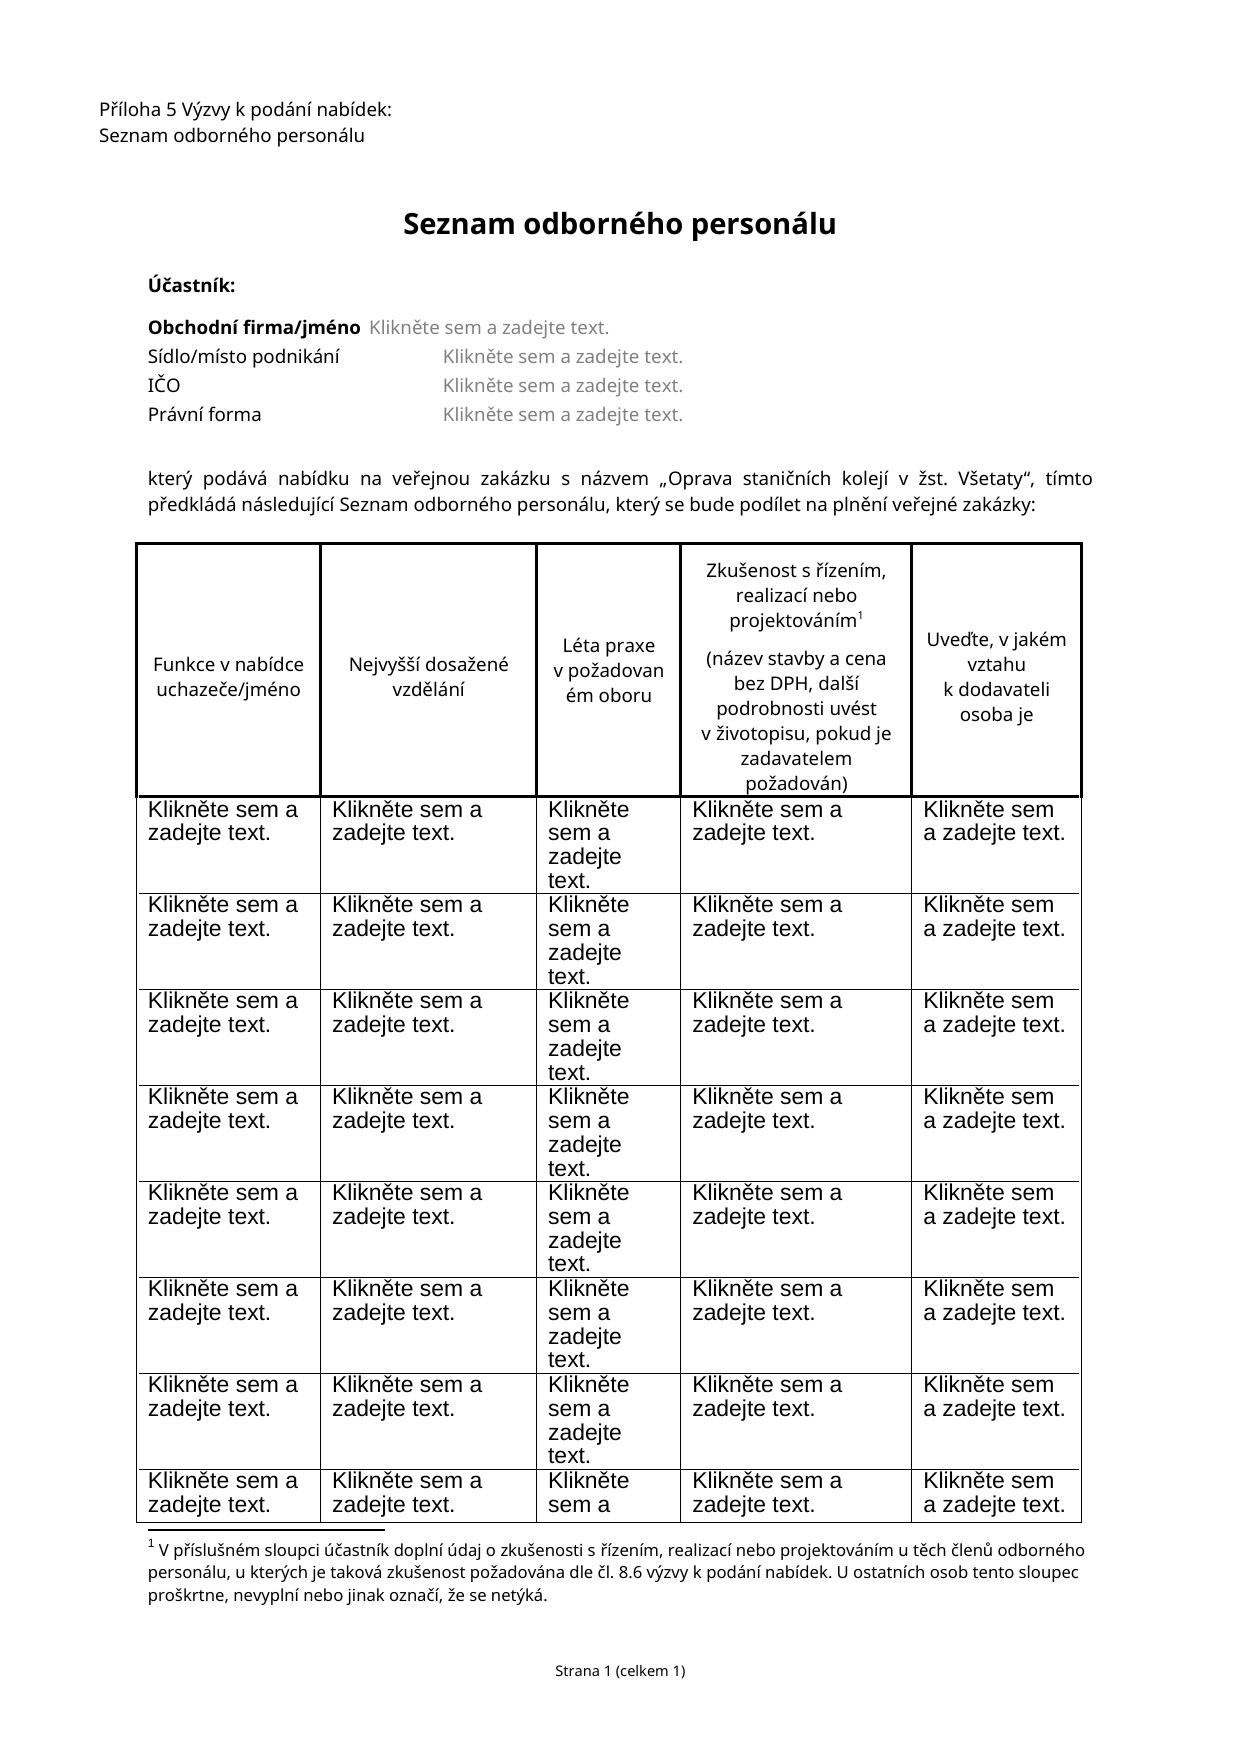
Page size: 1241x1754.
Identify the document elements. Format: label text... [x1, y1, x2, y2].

table_header Funkce v nabídce uchazeče/jméno [138, 545, 319, 795]
text který podává nabídku na veřejnou zakázku s názvem „Oprava staničních kolejí v žst. Všetaty“, tímto předkládá následující Seznam odborného personálu, který se bude podílet na plnění veřejné zakázky: [148, 465, 1093, 516]
text IČO [148, 369, 1093, 398]
text Sídlo/místo podnikání [148, 340, 1093, 369]
table_header Nejvyšší dosažené vzdělání [322, 545, 535, 795]
text Právní forma [148, 398, 1093, 427]
table_header Zkušenost s řízením, realizací nebo projektováním (název stavby a cena bez DPH, další podrobnosti uvést v životopisu, pokud je zadavatelem požadován) [682, 545, 910, 795]
title Seznam odborného personálu [148, 203, 1093, 243]
text Účastník: [148, 268, 1093, 299]
text Obchodní firma/jméno [148, 311, 1093, 340]
table_header Uveďte, v jakém vztahu k dodavateli osoba je [913, 545, 1080, 795]
table_header Léta praxe v požadovaném oboru [538, 545, 679, 795]
